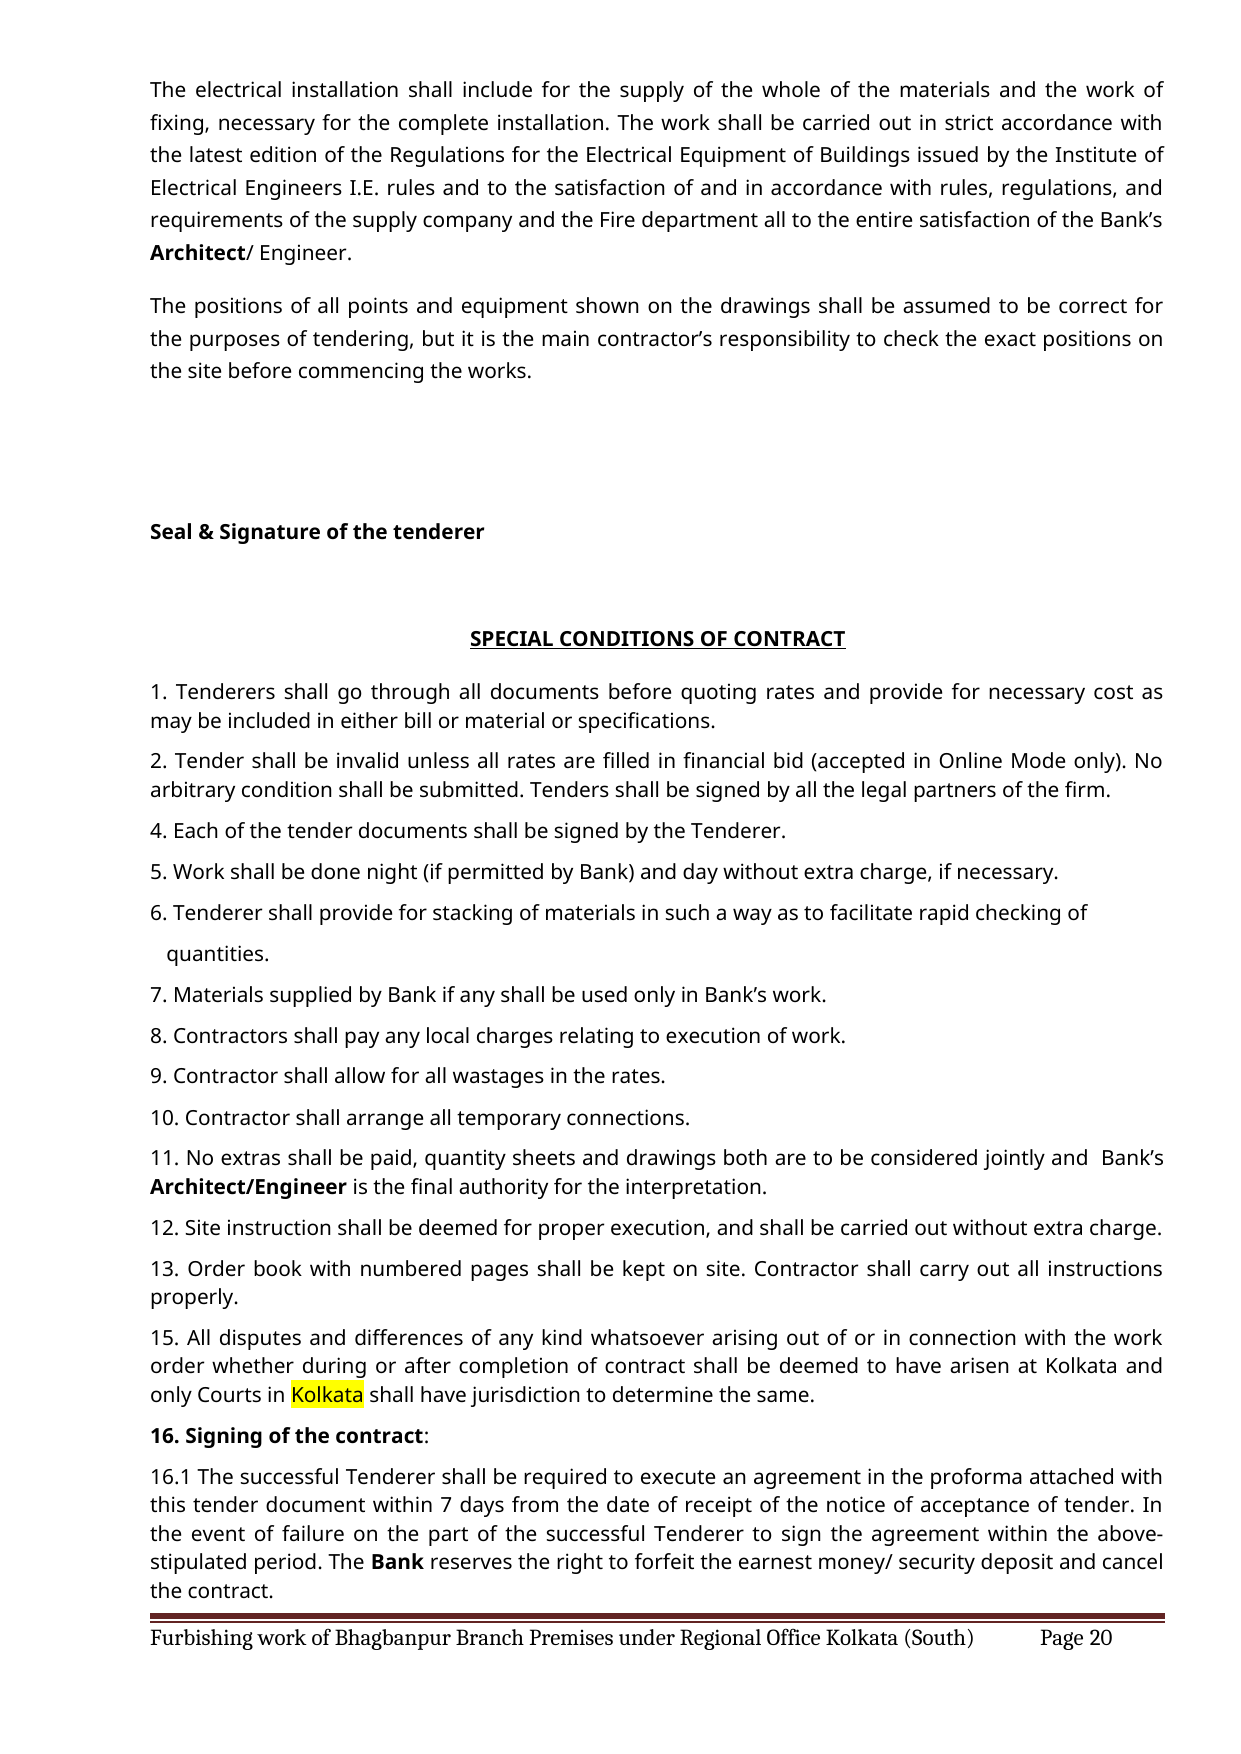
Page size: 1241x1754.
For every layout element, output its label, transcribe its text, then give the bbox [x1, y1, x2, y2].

text 1. Tenderers shall go through all documents before quoting rates and provide for necessary cost as may be included in either bill or material or specifications. [150, 677, 1165, 734]
text 7. Materials supplied by Bank if any shall be used only in Bank’s work. [150, 980, 1165, 1008]
text 8. Contractors shall pay any local charges relating to execution of work. [150, 1021, 1165, 1049]
text 6. Tenderer shall provide for stacking of materials in such a way as to facilitate rapid checking of [150, 898, 1165, 926]
text The positions of all points and equipment shown on the drawings shall be assumed to be correct for the purposes of tendering, but it is the main contractor’s responsibility to check the exact positions on the site before commencing the works. [150, 291, 1165, 385]
text quantities. [150, 939, 1165, 967]
text SPECIAL CONDITIONS OF CONTRACT [150, 624, 1165, 652]
text Seal & Signature of the tenderer [150, 517, 1165, 545]
text 5. Work shall be done night (if permitted by Bank) and day without extra charge, if necessary. [150, 857, 1165, 885]
text 12. Site instruction shall be deemed for proper execution, and shall be carried out without extra charge. [150, 1213, 1165, 1241]
text 10. Contractor shall arrange all temporary connections. [150, 1103, 1165, 1131]
text 16.1 The successful Tenderer shall be required to execute an agreement in the proforma attached with this tender document within 7 days from the date of receipt of the notice of acceptance of tender. In the event of failure on the part of the successful Tenderer to sign the agreement within the above-stipulated period. The Bank reserves the right to forfeit the earnest money/ security deposit and cancel the contract. [150, 1462, 1165, 1604]
text 11. No extras shall be paid, quantity sheets and drawings both are to be considered jointly and Bank’s Architect/Engineer is the final authority for the interpretation. [150, 1143, 1165, 1200]
text 13. Order book with numbered pages shall be kept on site. Contractor shall carry out all instructions properly. [150, 1254, 1165, 1311]
text 16. Signing of the contract: [150, 1421, 1165, 1449]
text The electrical installation shall include for the supply of the whole of the materials and the work of fixing, necessary for the complete installation. The work shall be carried out in strict accordance with the latest edition of the Regulations for the Electrical Equipment of Buildings issued by the Institute of Electrical Engineers I.E. rules and to the satisfaction of and in accordance with rules, regulations, and requirements of the supply company and the Fire department all to the entire satisfaction of the Bank’s Architect/ Engineer. [150, 75, 1165, 266]
text 2. Tender shall be invalid unless all rates are filled in financial bid (accepted in Online Mode only). No arbitrary condition shall be submitted. Tenders shall be signed by all the legal partners of the firm. [150, 747, 1165, 803]
text 9. Contractor shall allow for all wastages in the rates. [150, 1062, 1165, 1090]
text 15. All disputes and differences of any kind whatsoever arising out of or in connection with the work order whether during or after completion of contract shall be deemed to have arisen at Kolkata and only Courts in Kolkata shall have jurisdiction to determine the same. [150, 1323, 1165, 1408]
text 4. Each of the tender documents shall be signed by the Tenderer. [150, 816, 1165, 844]
